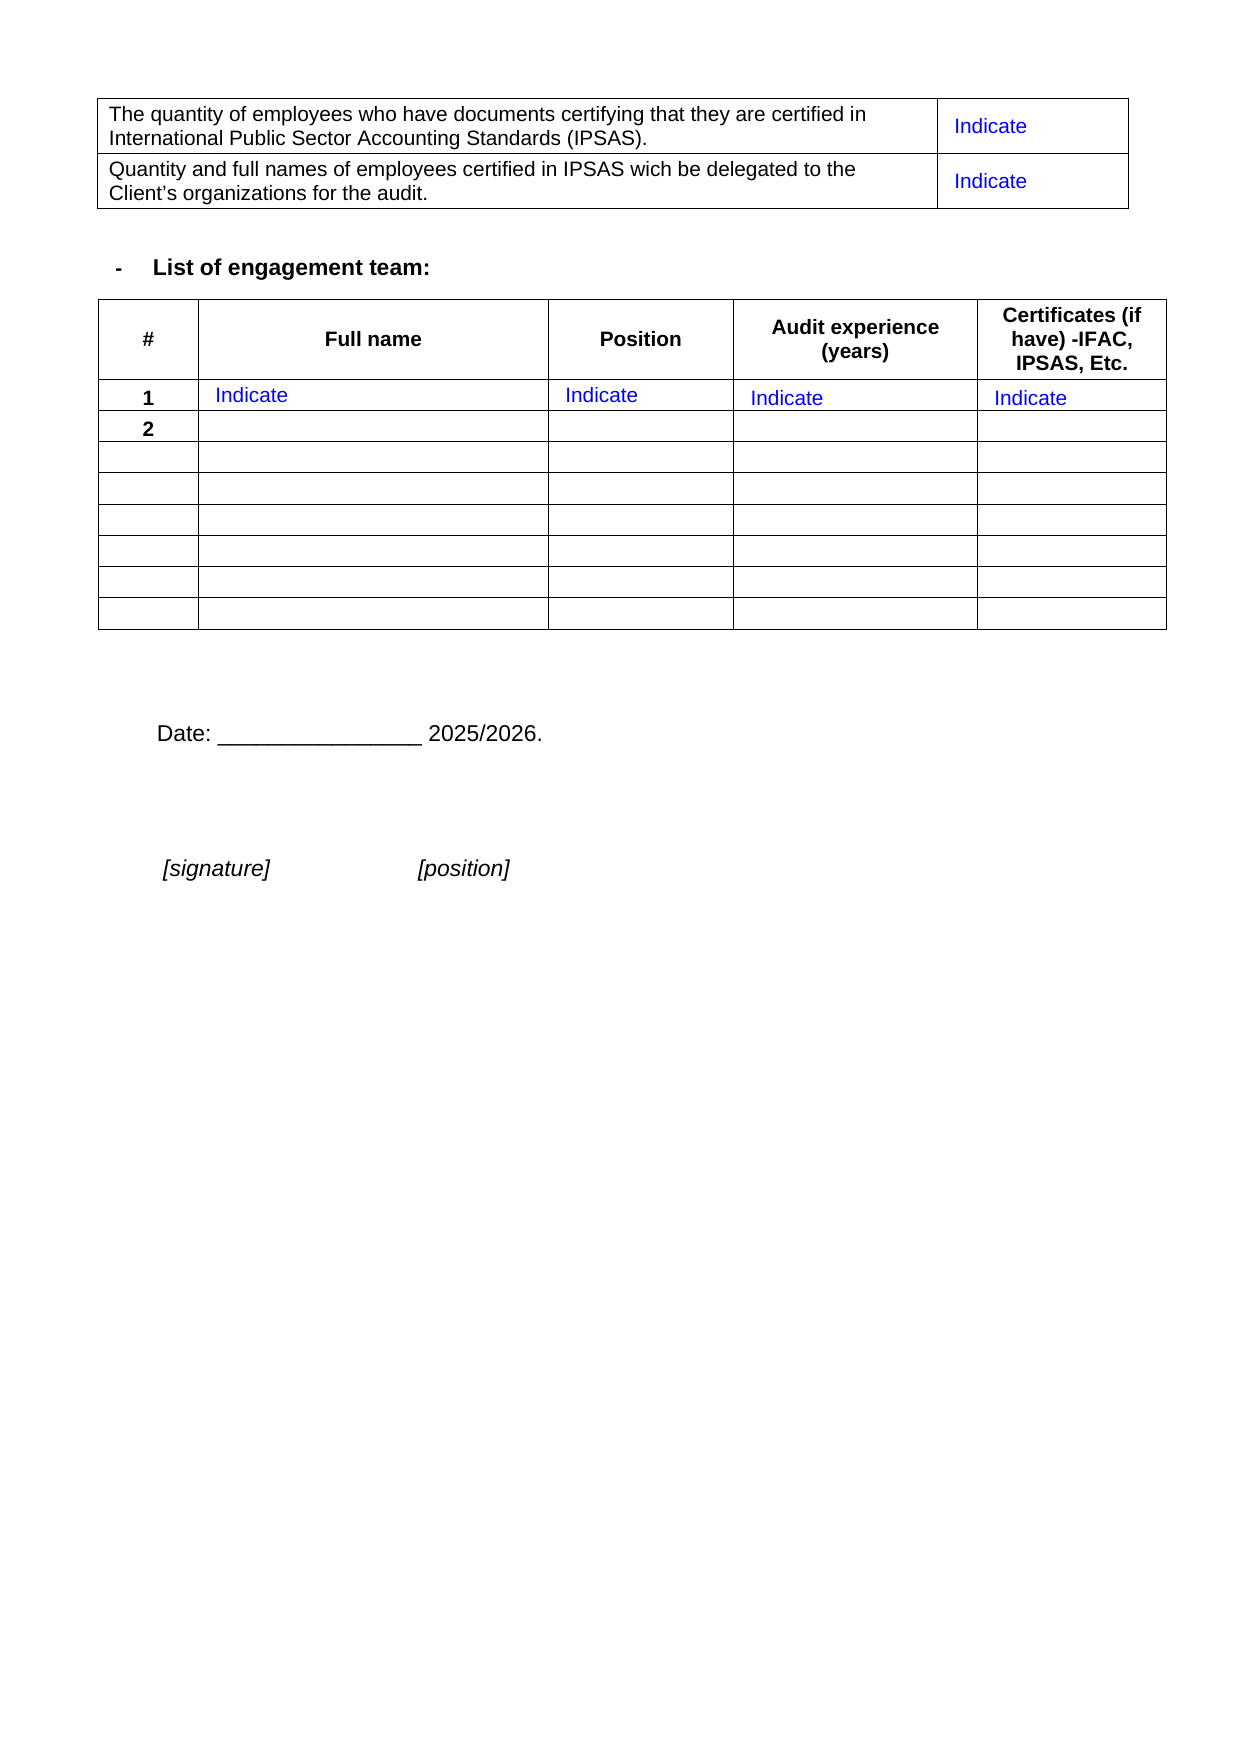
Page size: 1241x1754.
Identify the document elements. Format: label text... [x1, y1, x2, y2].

table_cell [734, 442, 977, 472]
table_cell The quantity of employees who have documents certifying that they are certified in International Public Sector Accounting Standards (IPSAS). [98, 99, 937, 152]
table_cell [734, 505, 977, 535]
table_cell [549, 567, 733, 597]
table_header Full name [199, 300, 548, 378]
list List of engagement team: [115, 254, 1143, 280]
table_cell [978, 442, 1166, 472]
table_cell [978, 505, 1166, 535]
table_cell [199, 442, 548, 472]
table_cell [734, 473, 977, 503]
table_cell Indicate [938, 99, 1128, 152]
table_cell [549, 442, 733, 472]
table_cell [734, 536, 977, 566]
table_cell [199, 536, 548, 566]
table_cell [99, 442, 198, 472]
table_cell [549, 598, 733, 628]
table_cell [734, 598, 977, 628]
table_cell [549, 505, 733, 535]
table_cell Indicate [199, 380, 548, 410]
table_cell [978, 598, 1166, 628]
table_cell [978, 567, 1166, 597]
table_cell 1 [99, 380, 198, 410]
table_cell [734, 411, 977, 441]
table_cell [549, 536, 733, 566]
table_header Position [549, 300, 733, 378]
table_cell Quantity and full names of employees certified in IPSAS wich be delegated to the Client’s organizations for the audit. [98, 154, 937, 207]
table_cell [199, 473, 548, 503]
table_cell Indicate [938, 154, 1128, 207]
table_cell [199, 567, 548, 597]
table_cell [978, 536, 1166, 566]
text Date: ________________ 2025/2026. [157, 720, 1143, 746]
table_header Audit experience (years) [734, 300, 977, 378]
table_cell [549, 473, 733, 503]
table_cell [549, 411, 733, 441]
table_cell [199, 411, 548, 441]
table_header Certificates (if have) -IFAC, IPSAS, Etc. [978, 300, 1166, 378]
table_cell Indicate [549, 380, 733, 410]
table_header # [99, 300, 198, 378]
table_cell [99, 567, 198, 597]
table_cell Indicate [978, 380, 1166, 410]
table_cell [734, 567, 977, 597]
table_cell [199, 505, 548, 535]
table_cell [99, 598, 198, 628]
table_cell [99, 536, 198, 566]
text [signature] [position] [157, 855, 1143, 881]
table_cell 2 [99, 411, 198, 441]
table_cell [199, 598, 548, 628]
table_cell [99, 473, 198, 503]
table_cell Indicate [734, 380, 977, 410]
table_cell [978, 411, 1166, 441]
table_cell [978, 473, 1166, 503]
table_cell [99, 505, 198, 535]
